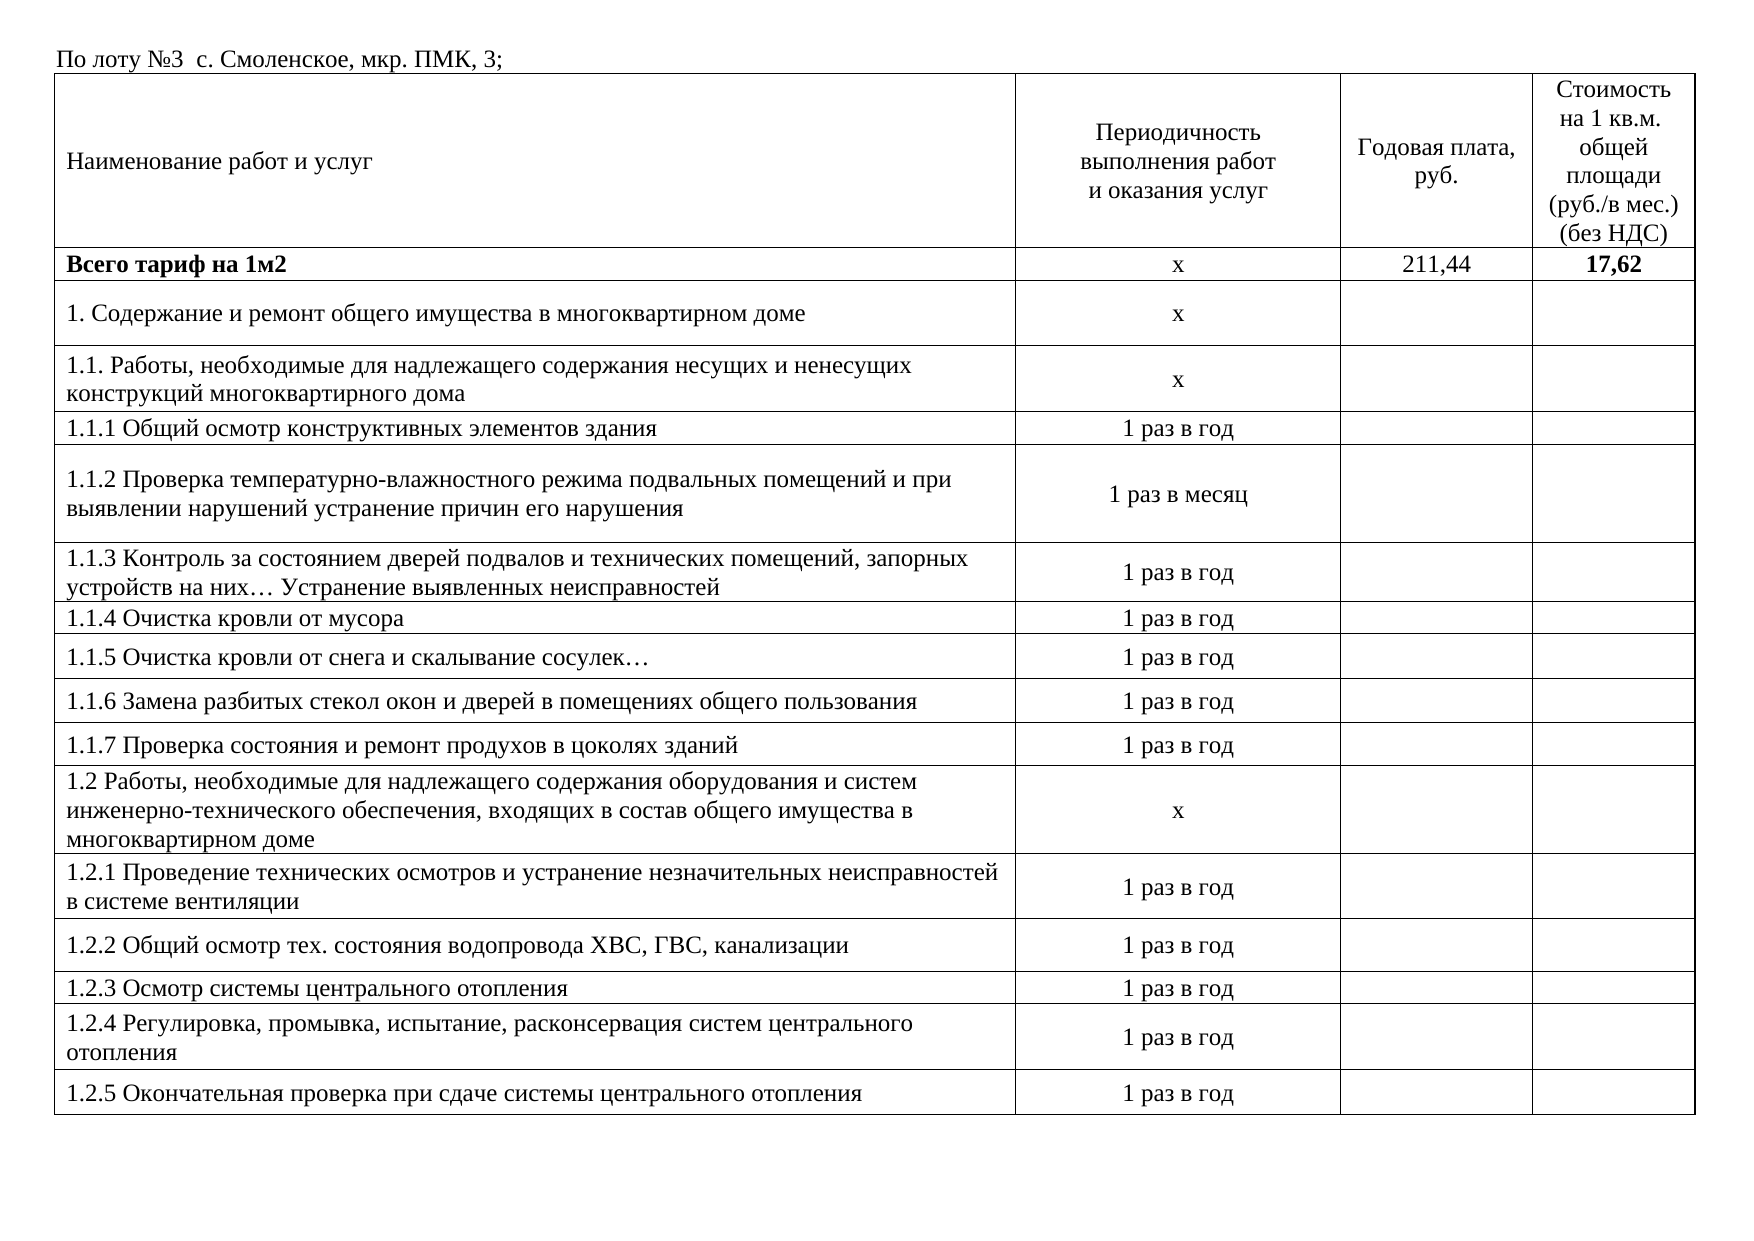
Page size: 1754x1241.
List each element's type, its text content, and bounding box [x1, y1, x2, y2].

table_cell [1341, 919, 1532, 971]
table_cell 1 раз в год [1016, 1070, 1340, 1114]
table_cell 1 раз в год [1016, 543, 1340, 601]
table_cell 1 раз в год [1016, 919, 1340, 971]
table_cell 1. Содержание и ремонт общего имущества в многоквартирном доме [55, 281, 1015, 345]
table_cell 1 раз в год [1016, 602, 1340, 633]
table_cell [1341, 346, 1532, 411]
table_cell 1 раз в год [1016, 679, 1340, 722]
table_cell Всего тариф на 1м2 [55, 248, 1015, 279]
table_cell [1341, 281, 1532, 345]
table_cell x [1016, 281, 1340, 345]
table_cell [1533, 602, 1694, 633]
table_cell [1533, 854, 1694, 918]
table_cell [1341, 543, 1532, 601]
table_cell 1.1.6 Замена разбитых стекол окон и дверей в помещениях общего пользования [55, 679, 1015, 722]
table_cell [1533, 346, 1694, 411]
table_cell [1341, 679, 1532, 722]
table_cell 1.1.2 Проверка температурно-влажностного режима подвальных помещений и при выявлении нарушений устранение причин его нарушения [55, 445, 1015, 542]
table_cell [1533, 412, 1694, 443]
table_header Наименование работ и услуг [55, 74, 1015, 247]
table_cell [1533, 679, 1694, 722]
table_cell 1 раз в год [1016, 972, 1340, 1003]
table_cell 211,44 [1341, 248, 1532, 279]
table_cell [1533, 445, 1694, 542]
table_cell [1533, 1004, 1694, 1069]
table_cell 1.1. Работы, необходимые для надлежащего содержания несущих и ненесущих конструкций многоквартирного дома [55, 346, 1015, 411]
table_cell 1.2.5 Окончательная проверка при сдаче системы центрального отопления [55, 1070, 1015, 1114]
table_cell [1533, 634, 1694, 678]
table_cell [1533, 1070, 1694, 1114]
table_cell [1341, 766, 1532, 853]
table_cell 1.2.1 Проведение технических осмотров и устранение незначительных неисправностей в системе вентиляции [55, 854, 1015, 918]
table_cell 1 раз в год [1016, 854, 1340, 918]
table_cell [1341, 602, 1532, 633]
table_cell [1341, 634, 1532, 678]
table_cell [1341, 854, 1532, 918]
table_cell x [1016, 248, 1340, 279]
table_cell [1341, 972, 1532, 1003]
table_cell [1533, 972, 1694, 1003]
table_cell 1 раз в год [1016, 1004, 1340, 1069]
table_cell [1341, 1070, 1532, 1114]
table_cell [1533, 543, 1694, 601]
text По лоту №3 с. Смоленское, мкр. ПМК, 3; [56, 44, 1636, 73]
table_header Стоимость на 1 кв.м. общей площади (руб./в мес.) (без НДС) [1533, 74, 1694, 247]
table_cell [1341, 723, 1532, 765]
table_cell [1533, 766, 1694, 853]
table_cell 1 раз в год [1016, 412, 1340, 443]
table_cell 17,62 [1533, 248, 1694, 279]
table_cell 1.1.5 Очистка кровли от снега и скалывание сосулек… [55, 634, 1015, 678]
table_cell x [1016, 346, 1340, 411]
table_header Периодичность выполнения работ и оказания услуг [1016, 74, 1340, 247]
table_cell x [1016, 766, 1340, 853]
table_cell [1533, 723, 1694, 765]
table_cell 1 раз в год [1016, 723, 1340, 765]
table_header Годовая плата, руб. [1341, 74, 1532, 247]
table_cell 1.2.3 Осмотр системы центрального отопления [55, 972, 1015, 1003]
table_cell 1.2.2 Общий осмотр тех. состояния водопровода ХВС, ГВС, канализации [55, 919, 1015, 971]
table_cell 1 раз в месяц [1016, 445, 1340, 542]
table_cell [1341, 445, 1532, 542]
table_cell 1.2.4 Регулировка, промывка, испытание, расконсервация систем центрального отопления [55, 1004, 1015, 1069]
table_cell 1.1.7 Проверка состояния и ремонт продухов в цоколях зданий [55, 723, 1015, 765]
table_cell [1341, 412, 1532, 443]
table_cell 1 раз в год [1016, 634, 1340, 678]
table_cell [1533, 919, 1694, 971]
table_cell 1.1.3 Контроль за состоянием дверей подвалов и технических помещений, запорных устройств на них… Устранение выявленных неисправностей [55, 543, 1015, 601]
table_cell 1.1.1 Общий осмотр конструктивных элементов здания [55, 412, 1015, 443]
table_cell [1341, 1004, 1532, 1069]
table_cell 1.1.4 Очистка кровли от мусора [55, 602, 1015, 633]
table_cell 1.2 Работы, необходимые для надлежащего содержания оборудования и систем инженерно-технического обеспечения, входящих в состав общего имущества в многоквартирном доме [55, 766, 1015, 853]
table_cell [1533, 281, 1694, 345]
